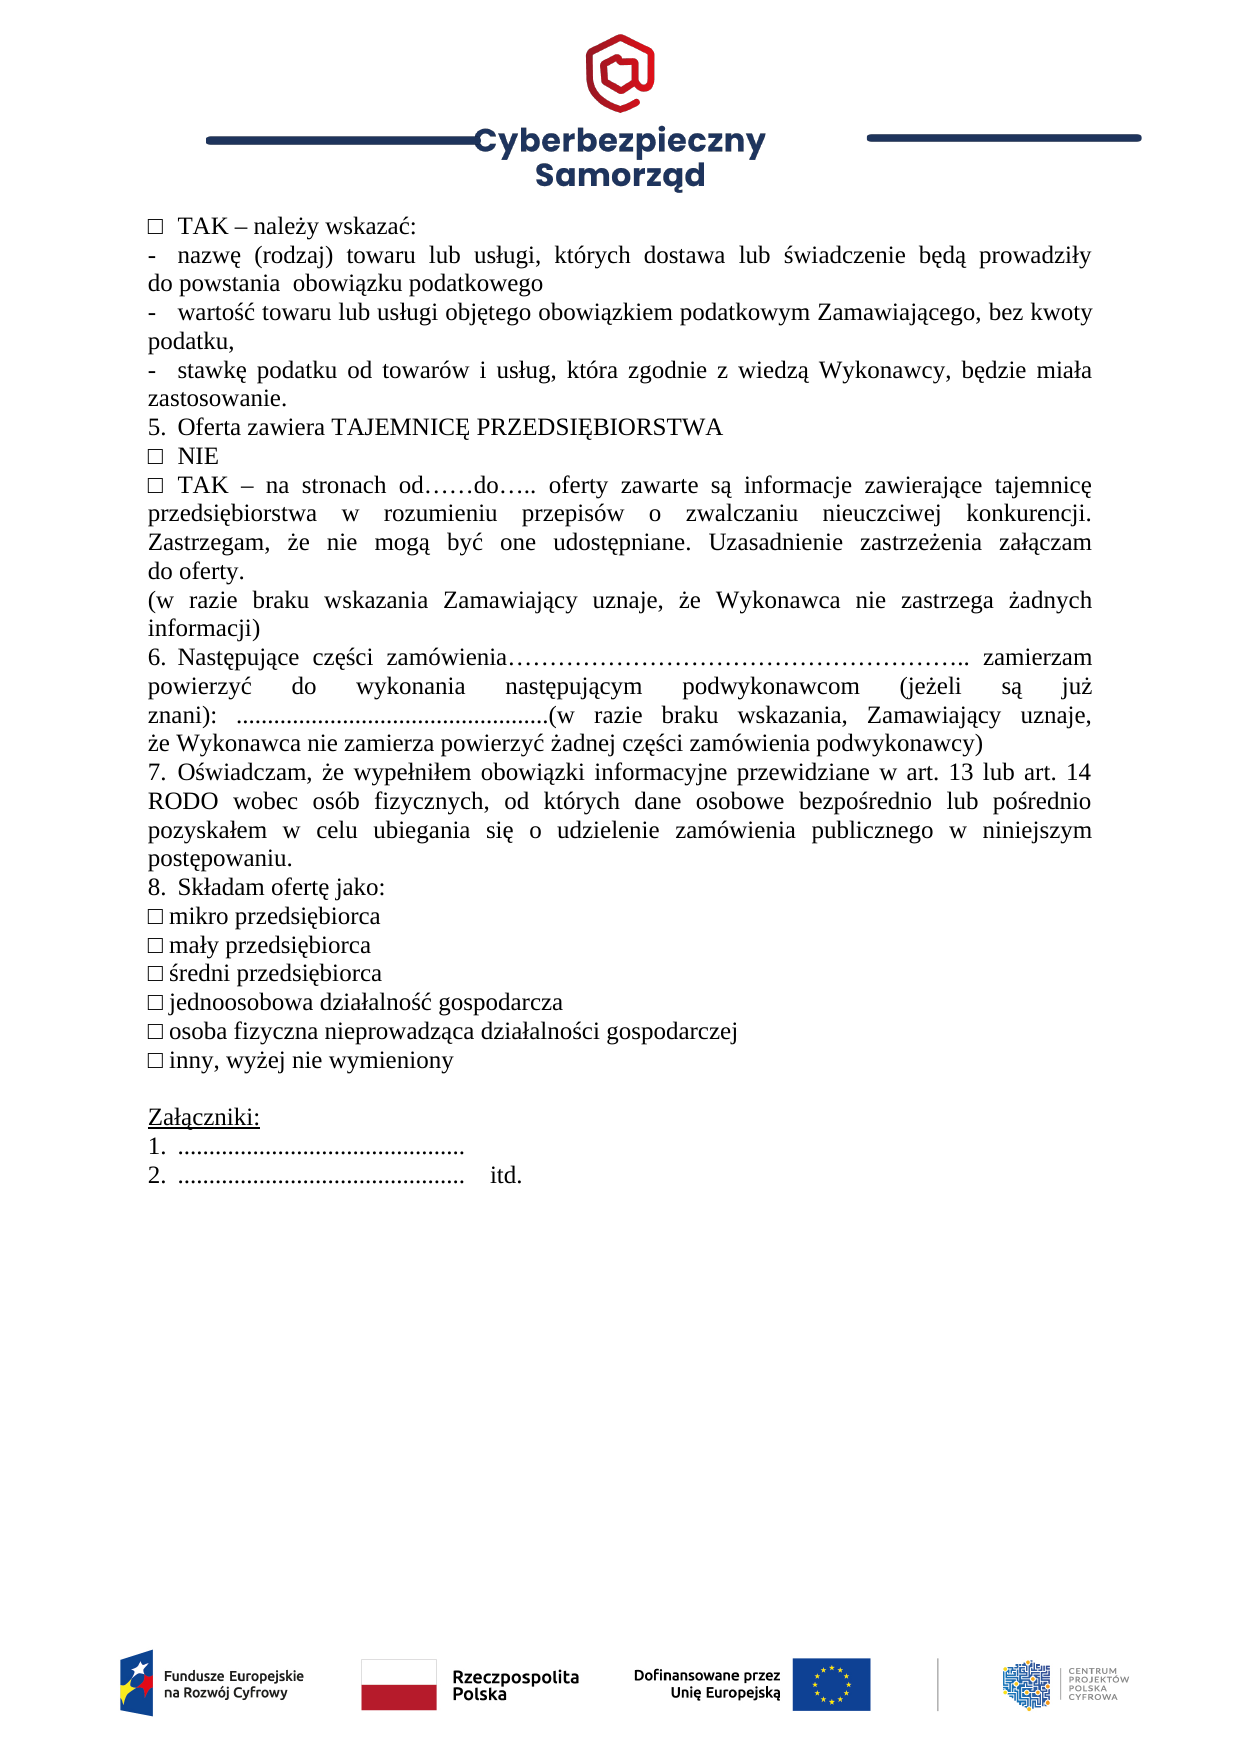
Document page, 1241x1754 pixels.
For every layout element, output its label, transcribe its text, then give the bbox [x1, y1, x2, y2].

text 5. Oferta zawiera TAJEMNICĘ PRZEDSIĘBIORSTWA [148, 412, 1093, 441]
text □ osoba fizyczna nieprowadząca działalności gospodarczej [148, 1016, 1093, 1045]
text 2. .............................................. itd. [148, 1160, 1093, 1188]
text 8. Składam ofertę jako: [148, 872, 1093, 901]
text Załączniki: [148, 1102, 1093, 1131]
text 7. Oświadczam, że wypełniłem obowiązki informacyjne przewidziane w art. 13 lub art. 14 RODO wobec osób fizycznych, od których dane osobowe bezpośrednio lub pośrednio pozyskałem w celu ubiegania się o udzielenie zamówienia publicznego w niniejszym postępowaniu. [148, 757, 1093, 872]
text - stawkę podatku od towarów i usług, która zgodnie z wiedzą Wykonawcy, będzie miała zastosowanie. [148, 355, 1093, 412]
text 1. .............................................. [148, 1131, 1093, 1160]
text □ jednoosobowa działalność gospodarcza [148, 987, 1093, 1016]
text □ TAK – na stronach od……do….. oferty zawarte są informacje zawierające tajemnicę przedsiębiorstwa w rozumieniu przepisów o zwalczaniu nieuczciwej konkurencji. Zastrzegam, że nie mogą być one udostępniane. Uzasadnienie zastrzeżenia załączam do oferty. [148, 470, 1093, 585]
text □ NIE [148, 441, 1093, 470]
picture [98, 1627, 1162, 1738]
text - nazwę (rodzaj) towaru lub usługi, których dostawa lub świadczenie będą prowadziły do powstania obowiązku podatkowego [148, 240, 1093, 297]
text □ mały przedsiębiorca [148, 930, 1093, 958]
text □ mikro przedsiębiorca [148, 901, 1093, 930]
text (w razie braku wskazania Zamawiający uznaje, że Wykonawca nie zastrzega żadnych informacji) [148, 585, 1093, 642]
text - wartość towaru lub usługi objętego obowiązkiem podatkowym Zamawiającego, bez kwoty podatku, [148, 297, 1093, 355]
text □ średni przedsiębiorca [148, 958, 1093, 987]
picture [206, 34, 766, 193]
text □ TAK – należy wskazać: [148, 211, 1093, 240]
picture [866, 134, 1142, 142]
text □ inny, wyżej nie wymieniony [148, 1045, 1093, 1073]
text 6. Następujące części zamówienia……………………………………………….. zamierzam powierzyć do wykonania następującym podwykonawcom (jeżeli są już znani): ..................................................(w razie braku wskazania, Zamawiający uznaje, że Wykonawca nie zamierza powierzyć żadnej części zamówienia podwykonawcy) [148, 642, 1093, 757]
